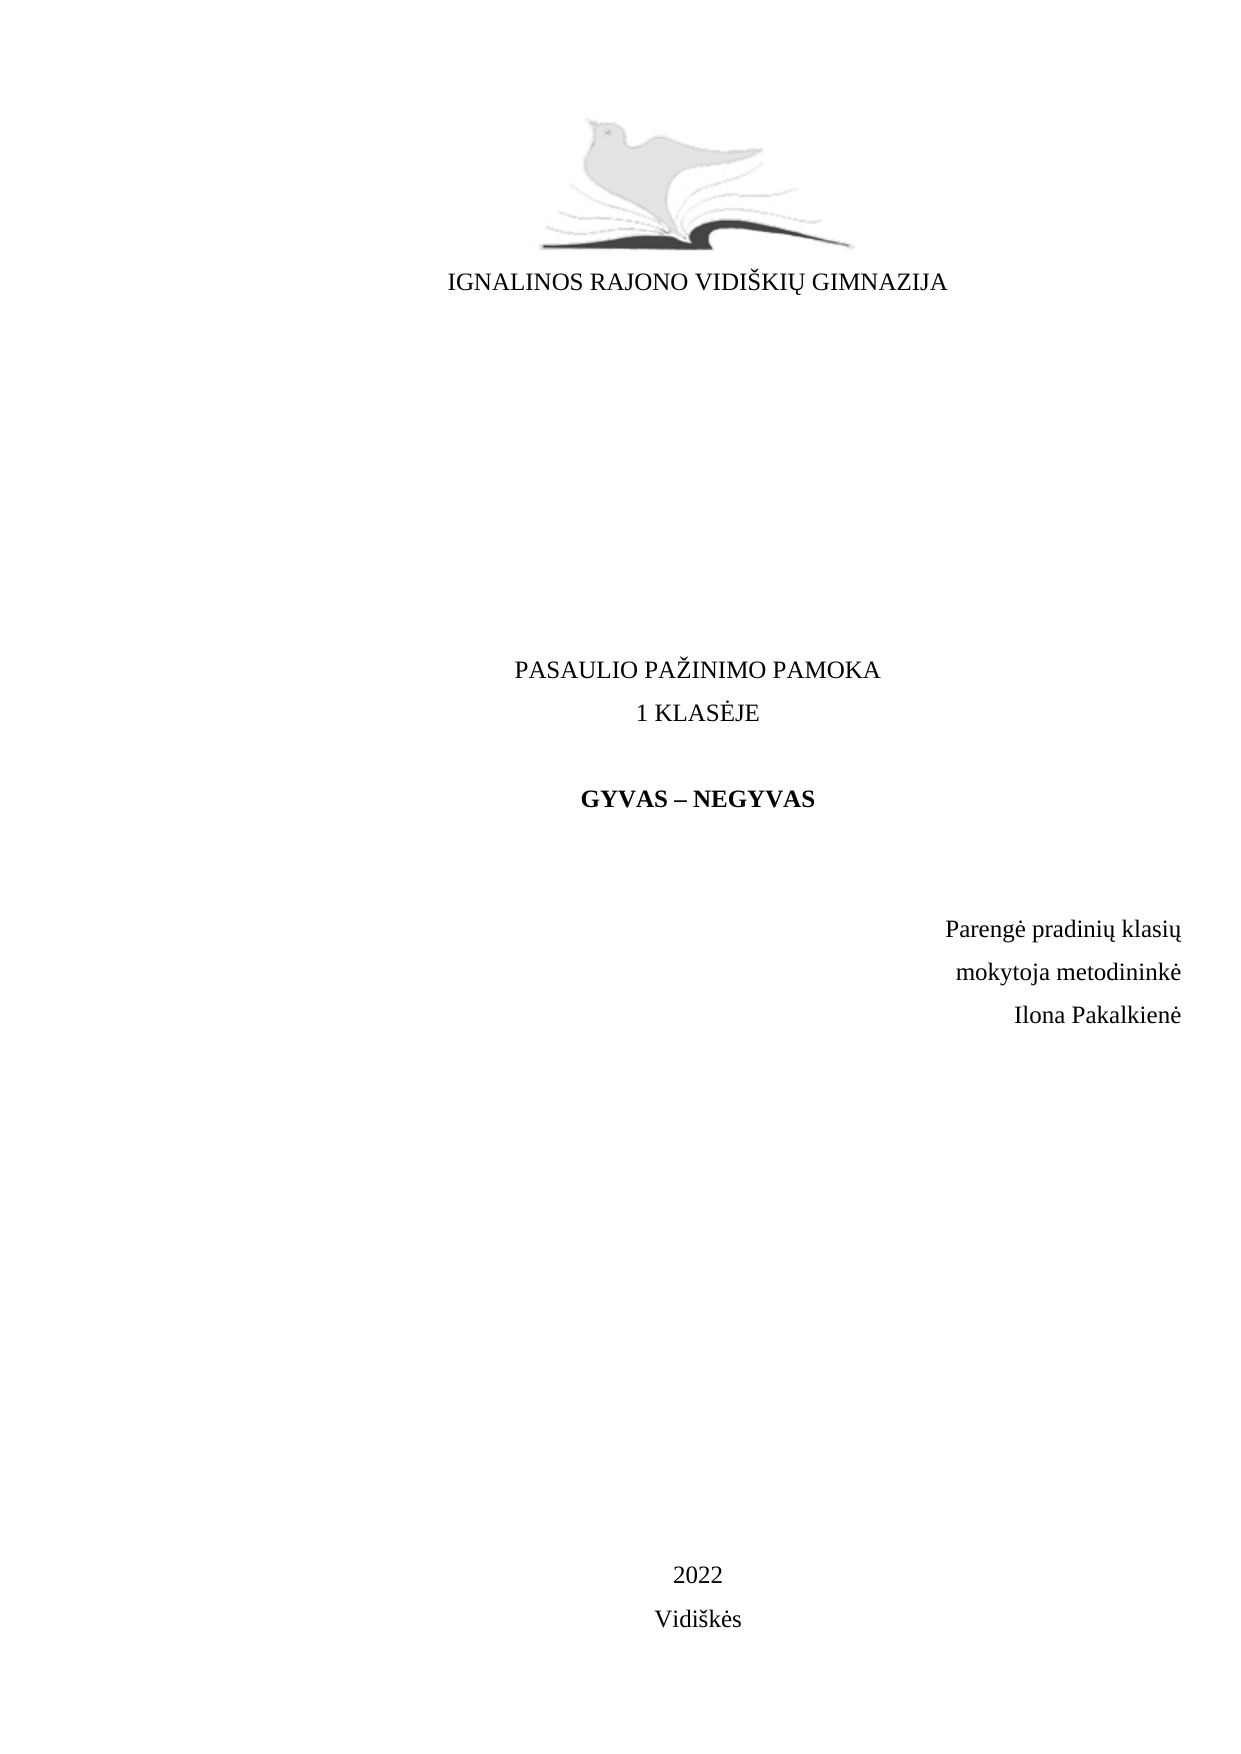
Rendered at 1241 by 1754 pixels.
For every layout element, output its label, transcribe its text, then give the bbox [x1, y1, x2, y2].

text Vidiškės [177, 1604, 1181, 1632]
text 2022 [177, 1561, 1181, 1589]
text IGNALINOS RAJONO VIDIŠKIŲ GIMNAZIJA [177, 267, 1181, 296]
picture [517, 118, 879, 253]
text Ilona Pakalkienė [177, 1000, 1181, 1029]
text 1 klasėje [177, 698, 1181, 727]
text GYVAS – negyvas [177, 784, 1181, 813]
text mokytoja metodininkė [177, 957, 1181, 986]
text PASAULIO PAŽINIMO PAMOKA [177, 655, 1181, 684]
text Parengė pradinių klasių [177, 914, 1181, 942]
